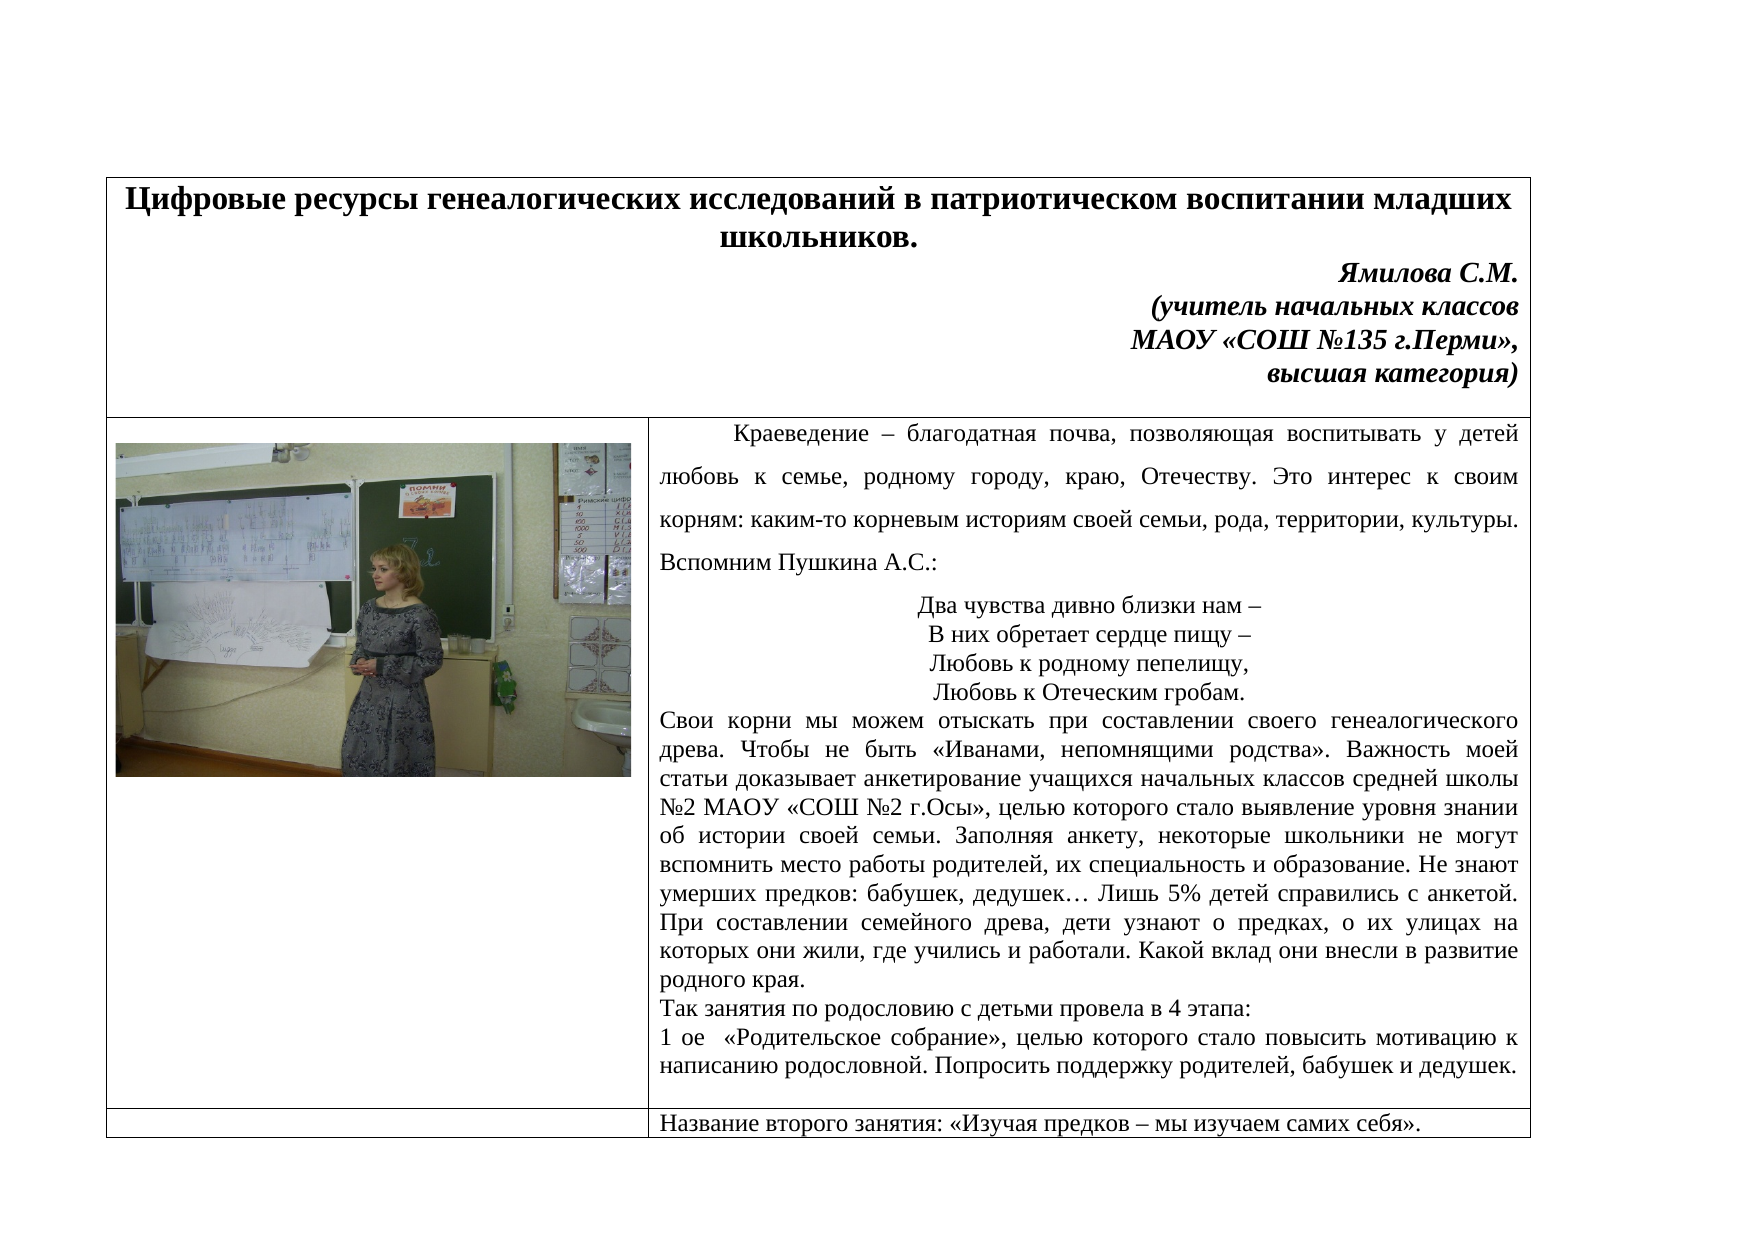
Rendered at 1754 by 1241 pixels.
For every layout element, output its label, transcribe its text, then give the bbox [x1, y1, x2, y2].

picture [115, 443, 632, 775]
table_header Цифровые ресурсы генеалогических исследований в патриотическом воспитании младших школьников. Ямилова С.М. (учитель начальных классов МАОУ «СОШ №135 г.Перми», высшая категория) [107, 178, 1530, 417]
table_cell Название второго занятия: «Изучая предков – мы изучаем самих себя». [649, 1109, 1530, 1137]
table_cell [107, 1109, 648, 1137]
table_cell [107, 418, 648, 1107]
table_cell Краеведение – благодатная почва, позволяющая воспитывать у детей любовь к семье, родному городу, краю, Отечеству. Это интерес к своим корням: каким-то корневым историям своей семьи, рода, территории, культуры. Вспомним Пушкина А.С.: Два чувства дивно близки нам – В них обретает сердце пищу – Любовь к родному пепелищу, Любовь к Отеческим гробам. Свои корни мы можем отыскать при составлении своего генеалогического древа. Чтобы не быть «Иванами, непомнящими родства». Важность моей статьи доказывает анкетирование учащихся начальных классов средней школы №2 МАОУ «СОШ №2 г.Осы», целью которого стало выявление уровня знании об истории своей семьи. Заполняя анкету, некоторые школьники не могут вспомнить место работы родителей, их специальность и образование. Не знают умерших предков: бабушек, дедушек… Лишь 5% детей справились с анкетой. При составлении семейного древа, дети узнают о предках, о их улицах на которых они жили, где учились и работали. Какой вклад они внесли в развитие родного края. Так занятия по родословию с детьми провела в 4 этапа: 1 ое «Родительское собрание», целью которого стало повысить мотивацию к написанию родословной. Попросить поддержку родителей, бабушек и дедушек. [649, 418, 1530, 1107]
